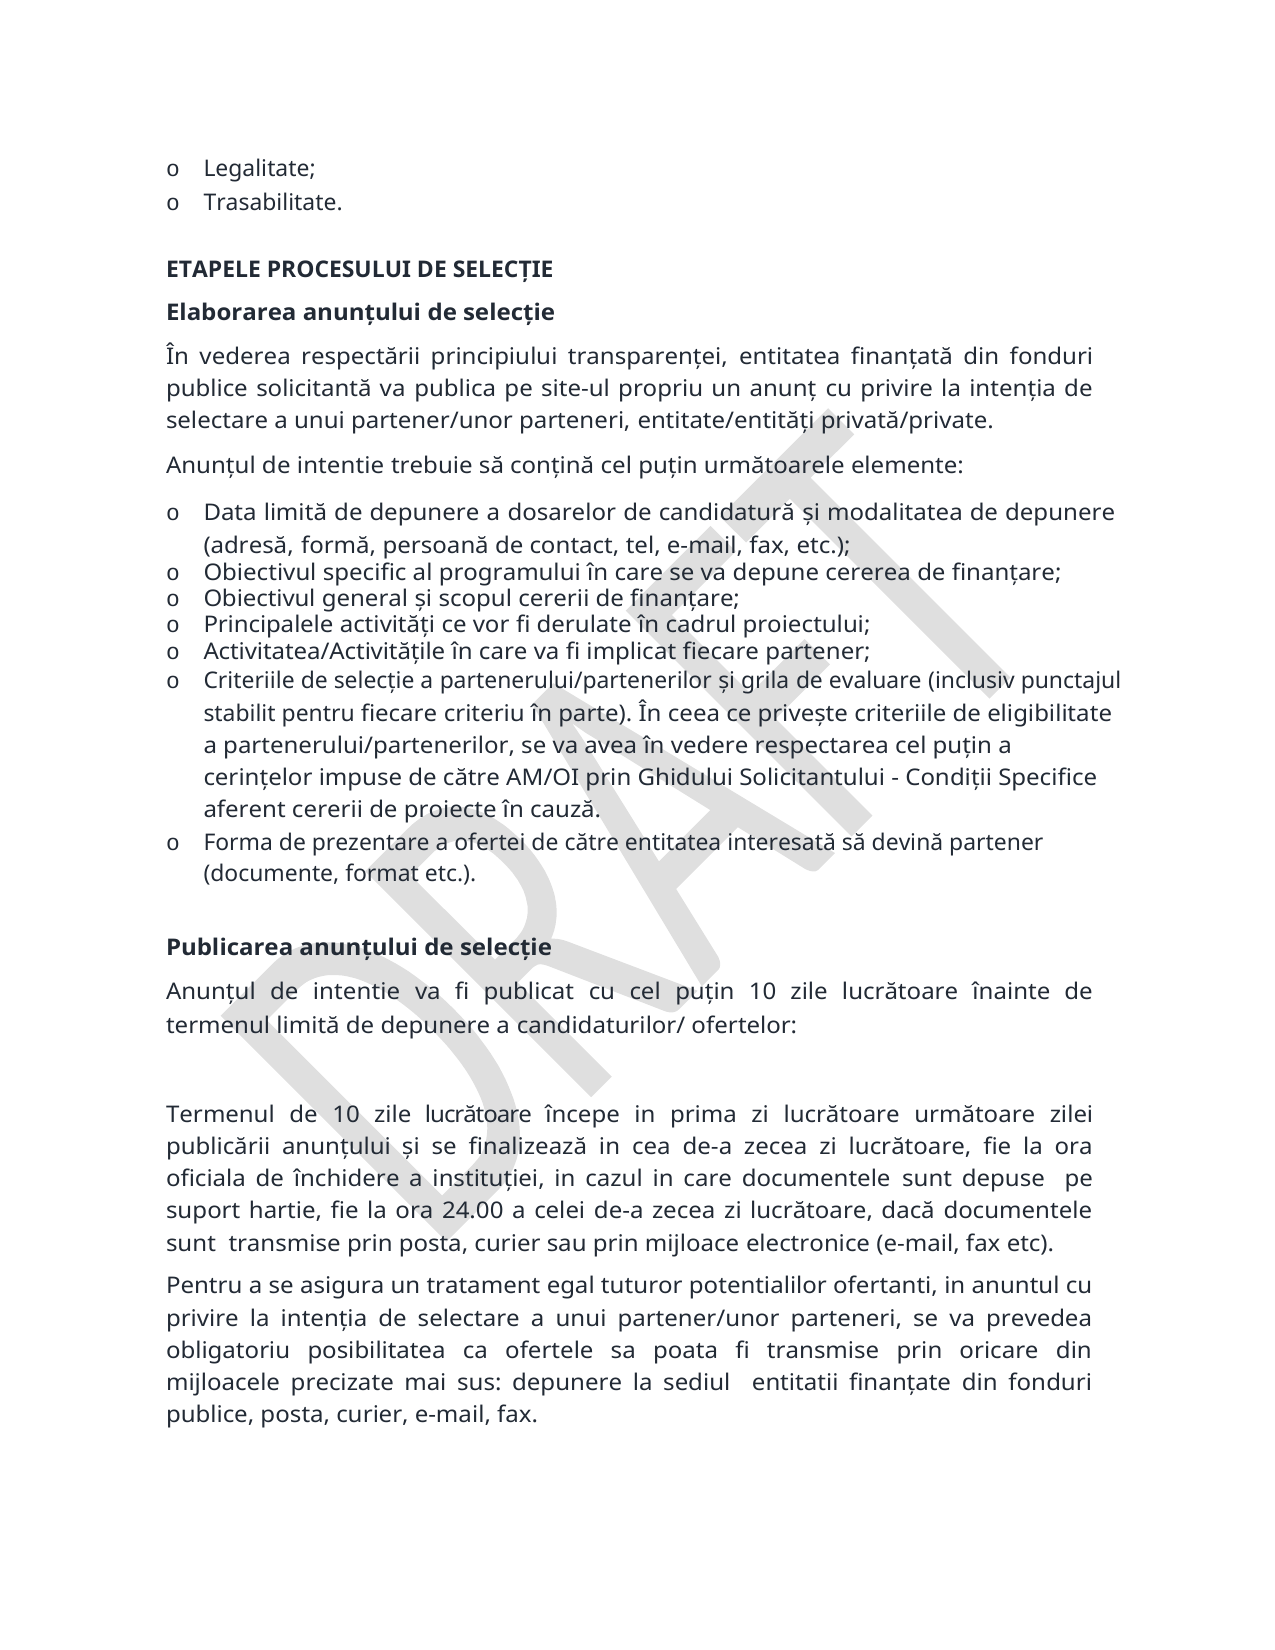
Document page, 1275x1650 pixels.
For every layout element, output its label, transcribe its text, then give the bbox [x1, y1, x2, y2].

text ETAPELE PROCESULUI DE SELECȚIE [166, 251, 1125, 284]
text Elaborarea anunțului de selecție [166, 296, 1093, 327]
list Obiectivul specific al programului în care se va depune cererea de finanțare; [166, 561, 1125, 585]
text În vederea respectării principiului transparenței, entitatea finanțată din fonduri publice solicitantă va publica pe site-ul propriu un anunț cu privire la intenția de selectare a unui partener/unor parteneri, entitate/entități privată/private. [166, 340, 1093, 436]
list Forma de prezentare a ofertei de către entitatea interesată să devină partener (documente, format etc.). [166, 825, 1125, 888]
list Trasabilitate. [166, 184, 1125, 217]
list Obiectivul general și scopul cererii de finanțare; [166, 585, 1125, 612]
list Data limită de depunere a dosarelor de candidatură și modalitatea de depunere (adresă, formă, persoană de contact, tel, e-mail, fax, etc.); [166, 496, 1125, 560]
text Publicarea anunțului de selecție [166, 931, 1093, 962]
text Pentru a se asigura un tratament egal tuturor potentialilor ofertanti, in anuntul cu privire la intenția de selectare a unui partener/unor parteneri, se va prevedea obligatoriu posibilitatea ca ofertele sa poata fi transmise prin oricare din mijloacele precizate mai sus: depunere la sediul entitatii finanțate din fonduri publice, posta, curier, e-mail, fax. [166, 1269, 1093, 1429]
text Anunțul de intentie va fi publicat cu cel puțin 10 zile lucrătoare înainte de termenul limită de depunere a candidaturilor/ ofertelor: [166, 975, 1093, 1041]
list Activitatea/Activitățile în care va fi implicat fiecare partener; [166, 638, 1125, 664]
list Principalele activități ce vor fi derulate în cadrul proiectului; [166, 612, 1125, 638]
text Termenul de 10 zile lucrătoare începe in prima zi lucrătoare următoare zilei publicării anunțului și se finalizează in cea de-a zecea zi lucrătoare, fie la ora oficiala de închidere a instituției, in cazul in care documentele sunt depuse pe suport hartie, fie la ora 24.00 a celei de-a zecea zi lucrătoare, dacă documentele sunt transmise prin posta, curier sau prin mijloace electronice (e-mail, fax etc). [166, 1098, 1093, 1258]
list Criteriile de selecție a partenerului/partenerilor și grila de evaluare (inclusiv punctajul stabilit pentru fiecare criteriu în parte). În ceea ce privește criteriile de eligibilitate a partenerului/partenerilor, se va avea în vedere respectarea cel puțin a cerințelor impuse de către AM/OI prin Ghidului Solicitantului - Condiții Specifice aferent cererii de proiecte în cauză. [166, 664, 1125, 824]
text Anunțul de intentie trebuie să conțină cel puțin următoarele elemente: [166, 448, 1093, 480]
list Legalitate; [166, 150, 1125, 184]
